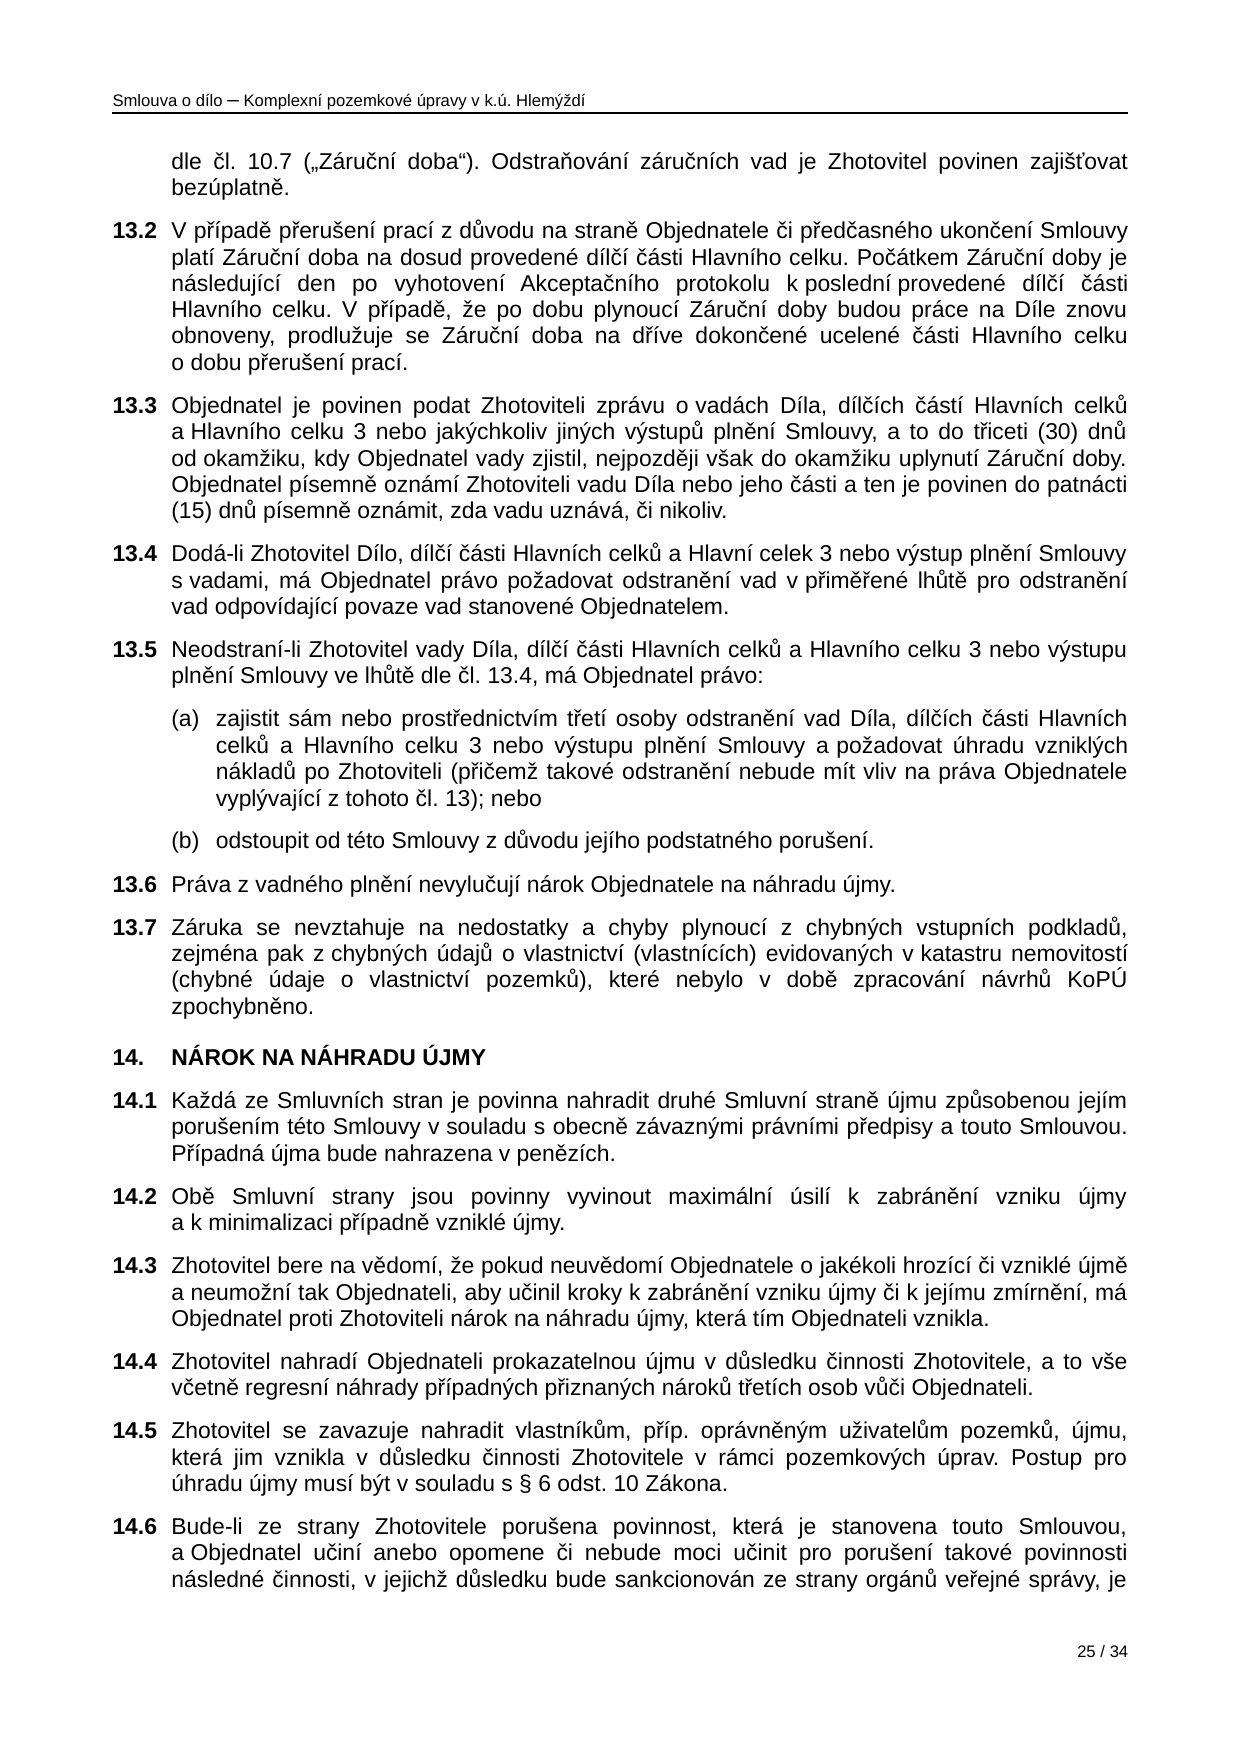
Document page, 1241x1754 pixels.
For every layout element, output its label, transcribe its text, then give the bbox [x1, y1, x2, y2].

text Neodstraní-li Zhotovitel vady Díla, dílčí části Hlavních celků a Hlavního celku 3 nebo výstupu plnění Smlouvy ve lhůtě dle čl. 13.4, má Objednatel právo: [112, 636, 1128, 689]
text Každá ze Smluvních stran je povinna nahradit druhé Smluvní straně újmu způsobenou jejím porušením této Smlouvy v souladu s obecně závaznými právními předpisy a touto Smlouvou. Případná újma bude nahrazena v penězích. [112, 1087, 1128, 1166]
text Zhotovitel se zavazuje nahradit vlastníkům, příp. oprávněným uživatelům pozemků, újmu, která jim vznikla v důsledku činnosti Zhotovitele v rámci pozemkových úprav. Postup pro úhradu újmy musí být v souladu s § 6 odst. 10 Zákona. [112, 1417, 1128, 1496]
text Zhotovitel nahradí Objednateli prokazatelnou újmu v důsledku činnosti Zhotovitele, a to vše včetně regresní náhrady případných přiznaných nároků třetích osob vůči Objednateli. [112, 1348, 1128, 1401]
text Dodá-li Zhotovitel Dílo, dílčí části Hlavních celků a Hlavní celek 3 nebo výstup plnění Smlouvy s vadami, má Objednatel právo požadovat odstranění vad v přiměřené lhůtě pro odstranění vad odpovídající povaze vad stanovené Objednatelem. [112, 540, 1128, 619]
text V případě přerušení prací z důvodu na straně Objednatele či předčasného ukončení Smlouvy platí Záruční doba na dosud provedené dílčí části Hlavního celku. Počátkem Záruční doby je následující den po vyhotovení Akceptačního protokolu k poslední provedené dílčí části Hlavního celku. V případě, že po dobu plynoucí Záruční doby budou práce na Díle znovu obnoveny, prodlužuje se Záruční doba na dříve dokončené ucelené části Hlavního celku o dobu přerušení prací. [112, 217, 1128, 375]
text Obě Smluvní strany jsou povinny vyvinout maximální úsilí k zabránění vzniku újmy a k minimalizaci případně vzniklé újmy. [112, 1183, 1128, 1235]
text Záruka se nevztahuje na nedostatky a chyby plynoucí z chybných vstupních podkladů, zejména pak z chybných údajů o vlastnictví (vlastnících) evidovaných v katastru nemovitostí (chybné údaje o vlastnictví pozemků), které nebylo v době zpracování návrhů KoPÚ zpochybněno. [112, 913, 1128, 1019]
text Nárok na náhradu újmy [112, 1044, 1128, 1070]
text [112, 1513, 1128, 1592]
text Práva z vadného plnění nevylučují nárok Objednatele na náhradu újmy. [112, 871, 1128, 897]
text Objednatel je povinen podat Zhotoviteli zprávu o vadách Díla, dílčích částí Hlavních celků a Hlavního celku 3 nebo jakýchkoliv jiných výstupů plnění Smlouvy, a to do třiceti (30) dnů od okamžiku, kdy Objednatel vady zjistil, nejpozději však do okamžiku uplynutí Záruční doby. Objednatel písemně oznámí Zhotoviteli vadu Díla nebo jeho části a ten je povinen do patnácti (15) dnů písemně oznámit, zda vadu uznává, či nikoliv. [112, 392, 1128, 524]
list zajistit sám nebo prostřednictvím třetí osoby odstranění vad Díla, dílčích části Hlavních celků a Hlavního celku 3 nebo výstupu plnění Smlouvy a požadovat úhradu vzniklých nákladů po Zhotoviteli (přičemž takové odstranění nebude mít vliv na práva Objednatele vyplývající z tohoto čl. 13); nebo [171, 705, 1128, 811]
text Zhotovitel bere na vědomí, že pokud neuvědomí Objednatele o jakékoli hrozící či vzniklé újmě a neumožní tak Objednateli, aby učinil kroky k zabránění vzniku újmy či k jejímu zmírnění, má Objednatel proti Zhotoviteli nárok na náhradu újmy, která tím Objednateli vznikla. [112, 1252, 1128, 1331]
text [112, 148, 1128, 200]
text odstoupit od této Smlouvy z důvodu jejího podstatného porušení. [171, 827, 1128, 854]
